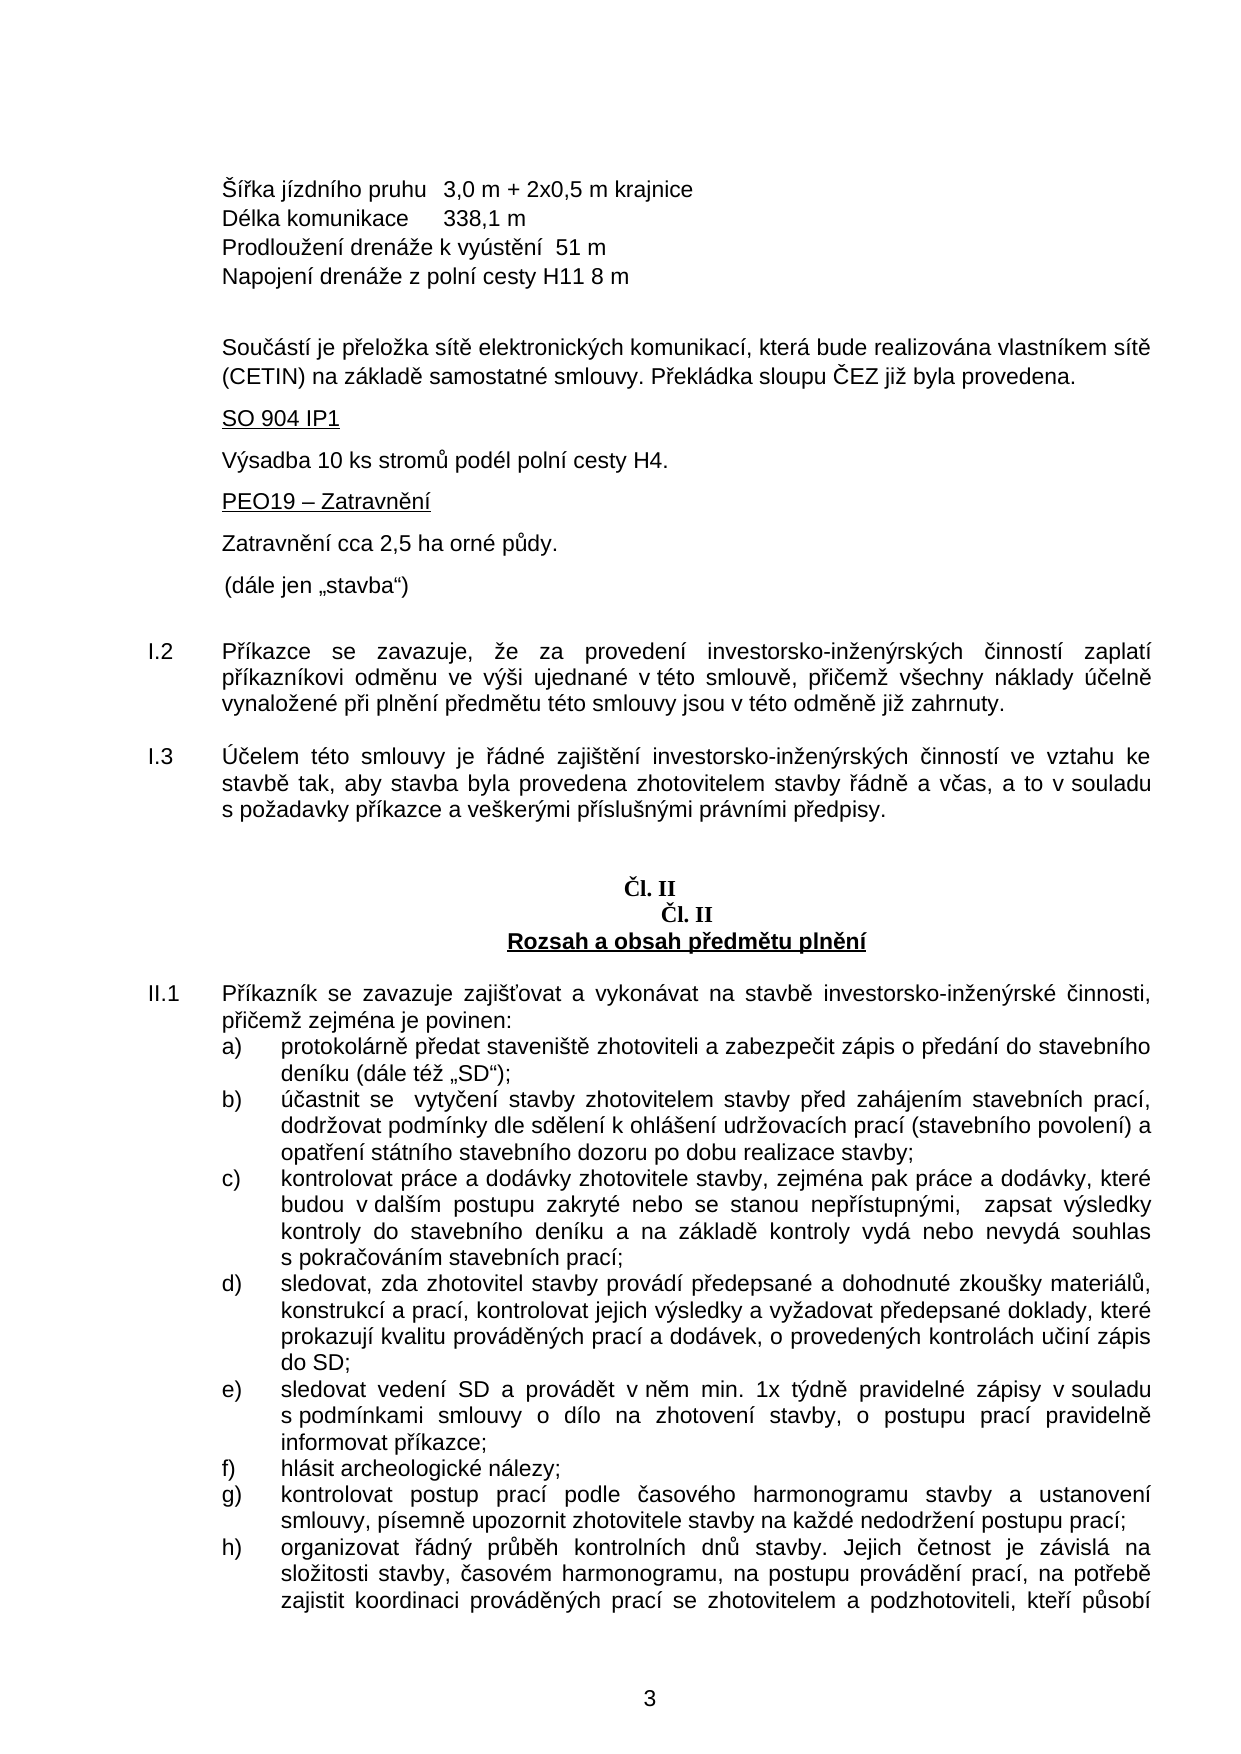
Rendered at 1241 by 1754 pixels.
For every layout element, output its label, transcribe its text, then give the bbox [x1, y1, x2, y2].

list Příkazník se zavazuje zajišťovat a vykonávat na stavbě investorsko-inženýrské činnosti, přičemž zejména je povinen: [148, 980, 1152, 1033]
list Příkazce se zavazuje, že za provedení investorsko-inženýrských činností zaplatí příkazníkovi odměnu ve výši ujednané v této smlouvě, přičemž všechny náklady účelně vynaložené při plnění předmětu této smlouvy jsou v této odměně již zahrnuty. [148, 638, 1152, 717]
text SO 904 IP1 [222, 403, 1152, 432]
text Čl. II [148, 875, 1152, 901]
text Součástí je přeložka sítě elektronických komunikací, která bude realizována vlastníkem sítě (CETIN) na základě samostatné smlouvy. Překládka sloupu ČEZ již byla provedena. [222, 332, 1152, 391]
list Účelem této smlouvy je řádné zajištění investorsko-inženýrských činností ve vztahu ke stavbě tak, aby stavba byla provedena zhotovitelem stavby řádně a včas, a to v souladu s požadavky příkazce a veškerými příslušnými právními předpisy. [148, 743, 1152, 822]
text Zatravnění cca 2,5 ha orné půdy. [222, 528, 1152, 557]
list protokolárně předat staveniště zhotoviteli a zabezpečit zápis o předání do stavebního deníku (dále též „SD“); [222, 1033, 1152, 1086]
list Rozsah a obsah předmětu plnění [222, 901, 1152, 954]
text Délka komunikace 338,1 m [222, 203, 1152, 232]
text Šířka jízdního pruhu 3,0 m + 2x0,5 m krajnice [222, 174, 1152, 203]
list kontrolovat postup prací podle časového harmonogramu stavby a ustanovení smlouvy, písemně upozornit zhotovitele stavby na každé nedodržení postupu prací; [222, 1481, 1152, 1534]
list účastnit se vytyčení stavby zhotovitelem stavby před zahájením stavebních prací, dodržovat podmínky dle sdělení k ohlášení udržovacích prací (stavebního povolení) a opatření státního stavebního dozoru po dobu realizace stavby; [222, 1086, 1152, 1165]
list sledovat vedení SD a provádět v něm min. 1x týdně pravidelné zápisy v souladu s podmínkami smlouvy o dílo na zhotovení stavby, o postupu prací pravidelně informovat příkazce; [222, 1376, 1152, 1455]
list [222, 1534, 1152, 1613]
list hlásit archeologické nálezy; [222, 1455, 1152, 1481]
list kontrolovat práce a dodávky zhotovitele stavby, zejména pak práce a dodávky, které budou v dalším postupu zakryté nebo se stanou nepřístupnými, zapsat výsledky kontroly do stavebního deníku a na základě kontroly vydá nebo nevydá souhlas s pokračováním stavebních prací; [222, 1165, 1152, 1270]
text (dále jen „stavba“) [148, 570, 1152, 599]
list sledovat, zda zhotovitel stavby provádí předepsané a dohodnuté zkoušky materiálů, konstrukcí a prací, kontrolovat jejich výsledky a vyžadovat předepsané doklady, které prokazují kvalitu prováděných prací a dodávek, o provedených kontrolách učiní zápis do SD; [222, 1270, 1152, 1376]
text PEO19 – Zatravnění [222, 486, 1152, 516]
text Výsadba 10 ks stromů podél polní cesty H4. [222, 445, 1152, 474]
text Napojení drenáže z polní cesty H11 8 m [222, 261, 1152, 291]
text Prodloužení drenáže k vyústění 51 m [222, 232, 1152, 261]
